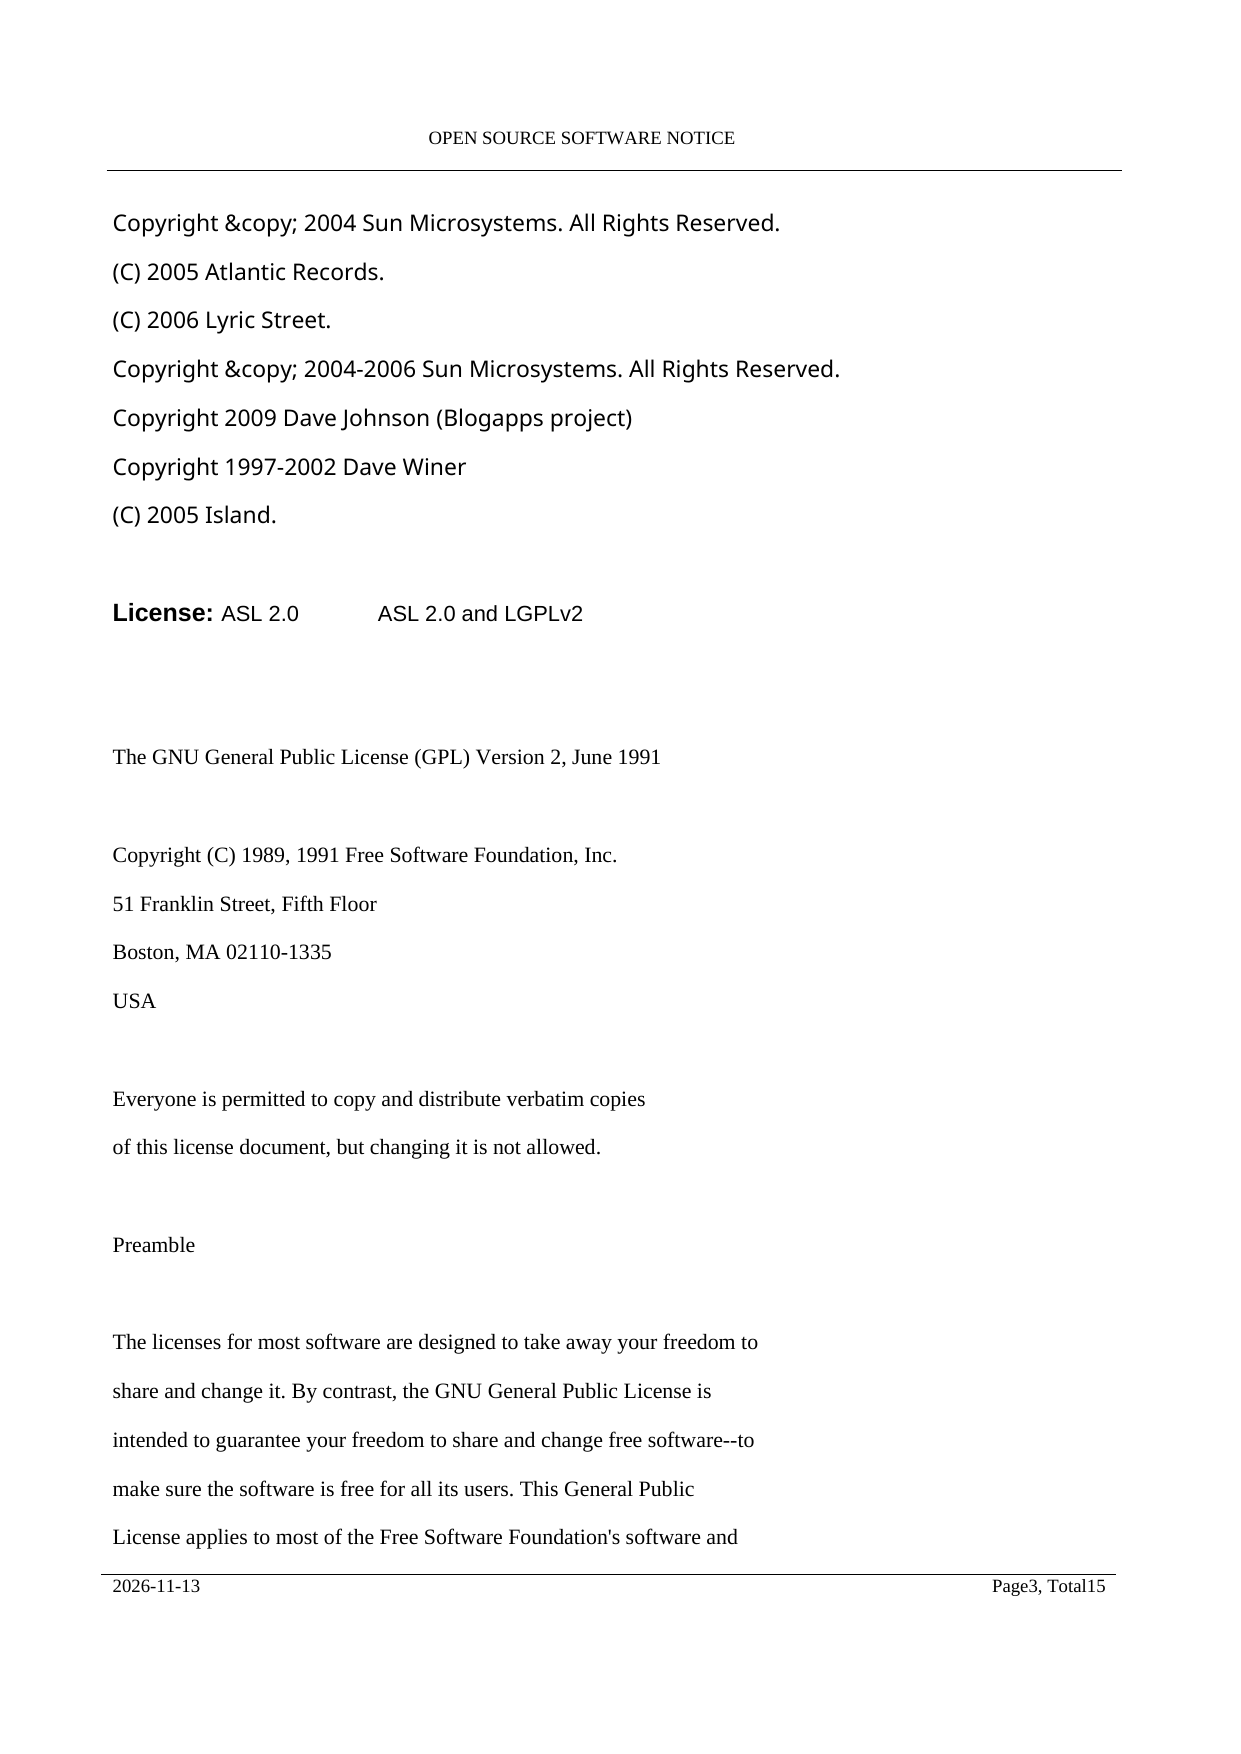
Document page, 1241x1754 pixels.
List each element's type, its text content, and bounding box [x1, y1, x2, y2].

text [112, 206, 1128, 580]
text License: ASL 2.0 ASL 2.0 and LGPLv2 [112, 596, 1128, 629]
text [112, 643, 1128, 1553]
